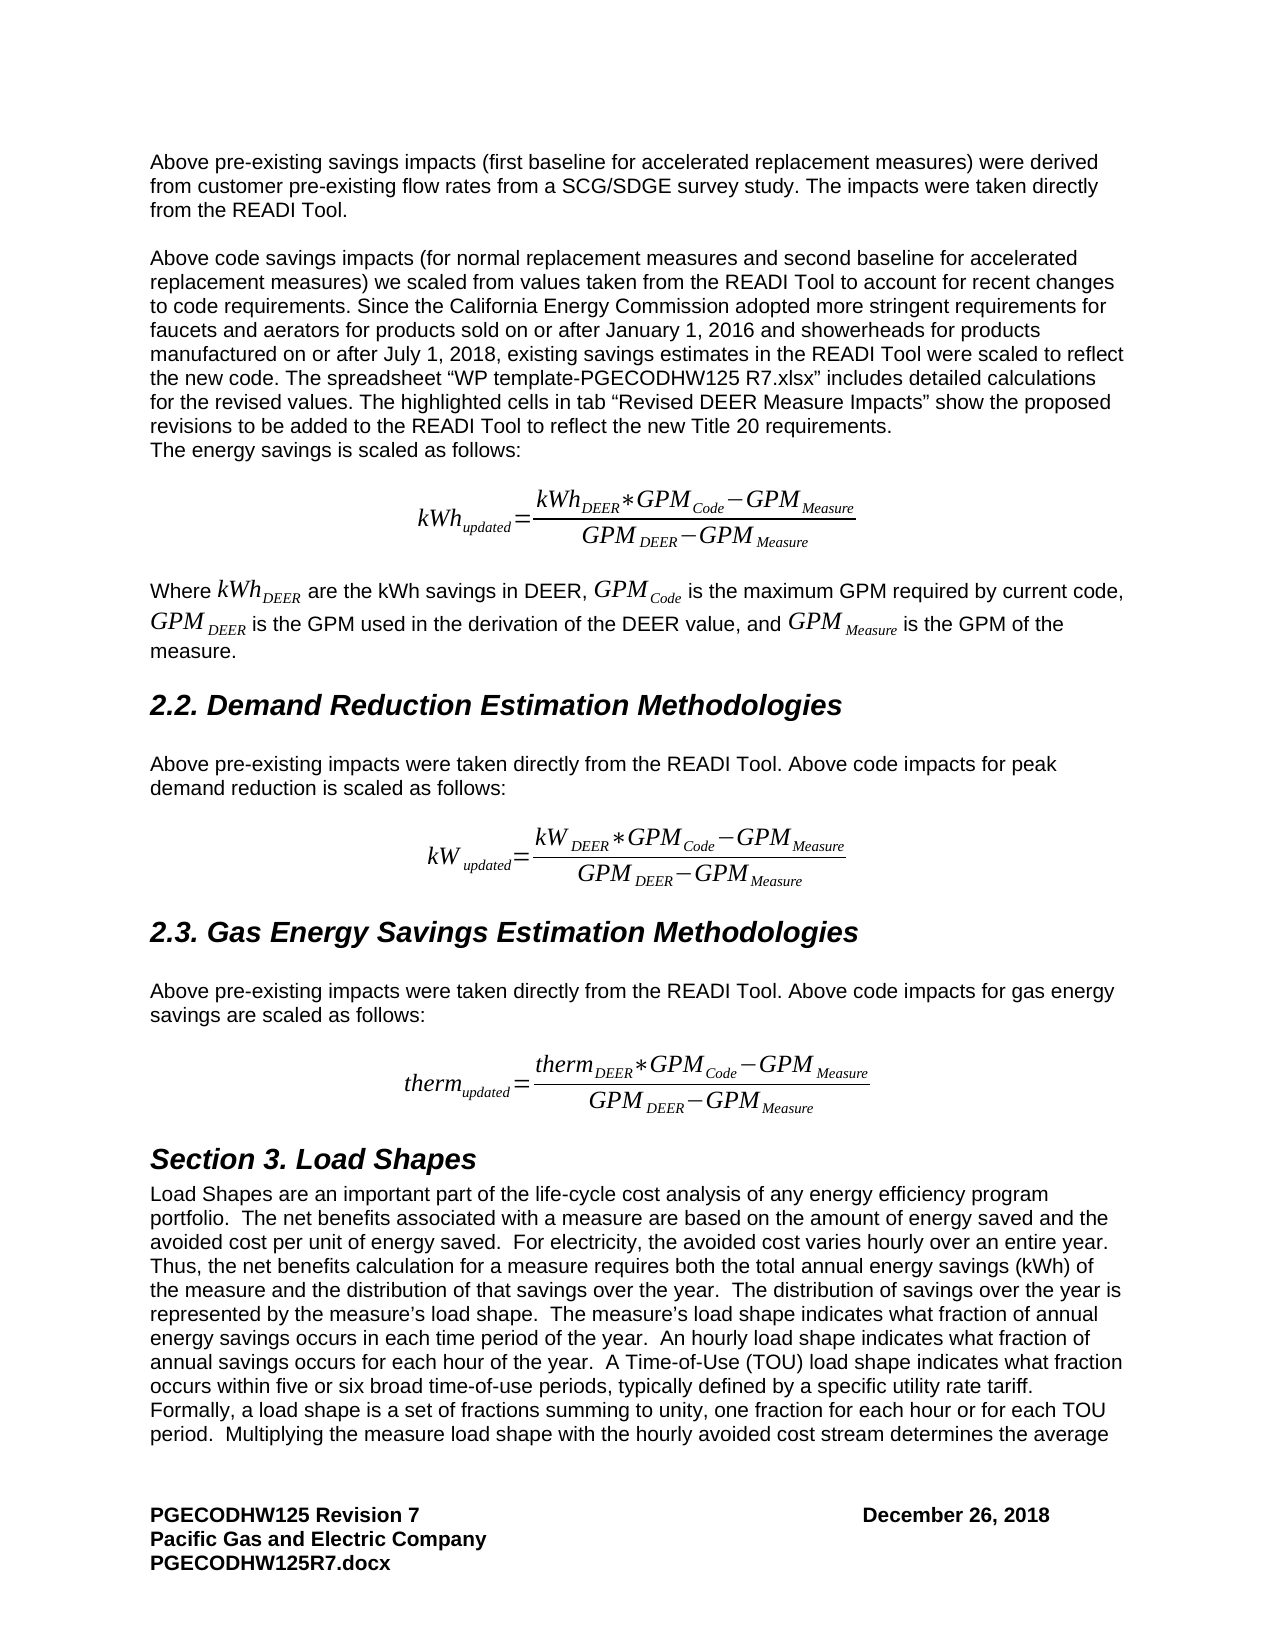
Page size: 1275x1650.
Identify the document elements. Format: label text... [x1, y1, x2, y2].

subtitle Section 3. Load Shapes [150, 1142, 1125, 1176]
text Above pre-existing savings impacts (first baseline for accelerated replacement measures) were derived from customer pre-existing flow rates from a SCG/SDGE survey study. The impacts were taken directly from the READI Tool. [150, 150, 1125, 222]
subtitle 2.3. Gas Energy Savings Estimation Methodologies [150, 915, 1125, 949]
text The energy savings is scaled as follows: [150, 437, 1125, 461]
subtitle 2.2. Demand Reduction Estimation Methodologies [150, 688, 1125, 722]
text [150, 1182, 1125, 1445]
text Above code savings impacts (for normal replacement measures and second baseline for accelerated replacement measures) we scaled from values taken from the READI Tool to account for recent changes to code requirements. Since the California Energy Commission adopted more stringent requirements for faucets and aerators for products sold on or after January 1, 2016 and showerheads for products manufactured on or after July 1, 2018, existing savings estimates in the READI Tool were scaled to reflect the new code. The spreadsheet “WP template-PGECODHW125 R7.xlsx” includes detailed calculations for the revised values. The highlighted cells in tab “Revised DEER Measure Impacts” show the proposed revisions to be added to the READI Tool to reflect the new Title 20 requirements. [150, 246, 1125, 437]
text Above pre-existing impacts were taken directly from the READI Tool. Above code impacts for gas energy savings are scaled as follows: [150, 979, 1125, 1027]
text Where are the kWh savings in DEER, is the maximum GPM required by current code, is the GPM used in the derivation of the DEER value, and is the GPM of the measure. [150, 576, 1125, 663]
text Above pre-existing impacts were taken directly from the READI Tool. Above code impacts for peak demand reduction is scaled as follows: [150, 752, 1125, 800]
